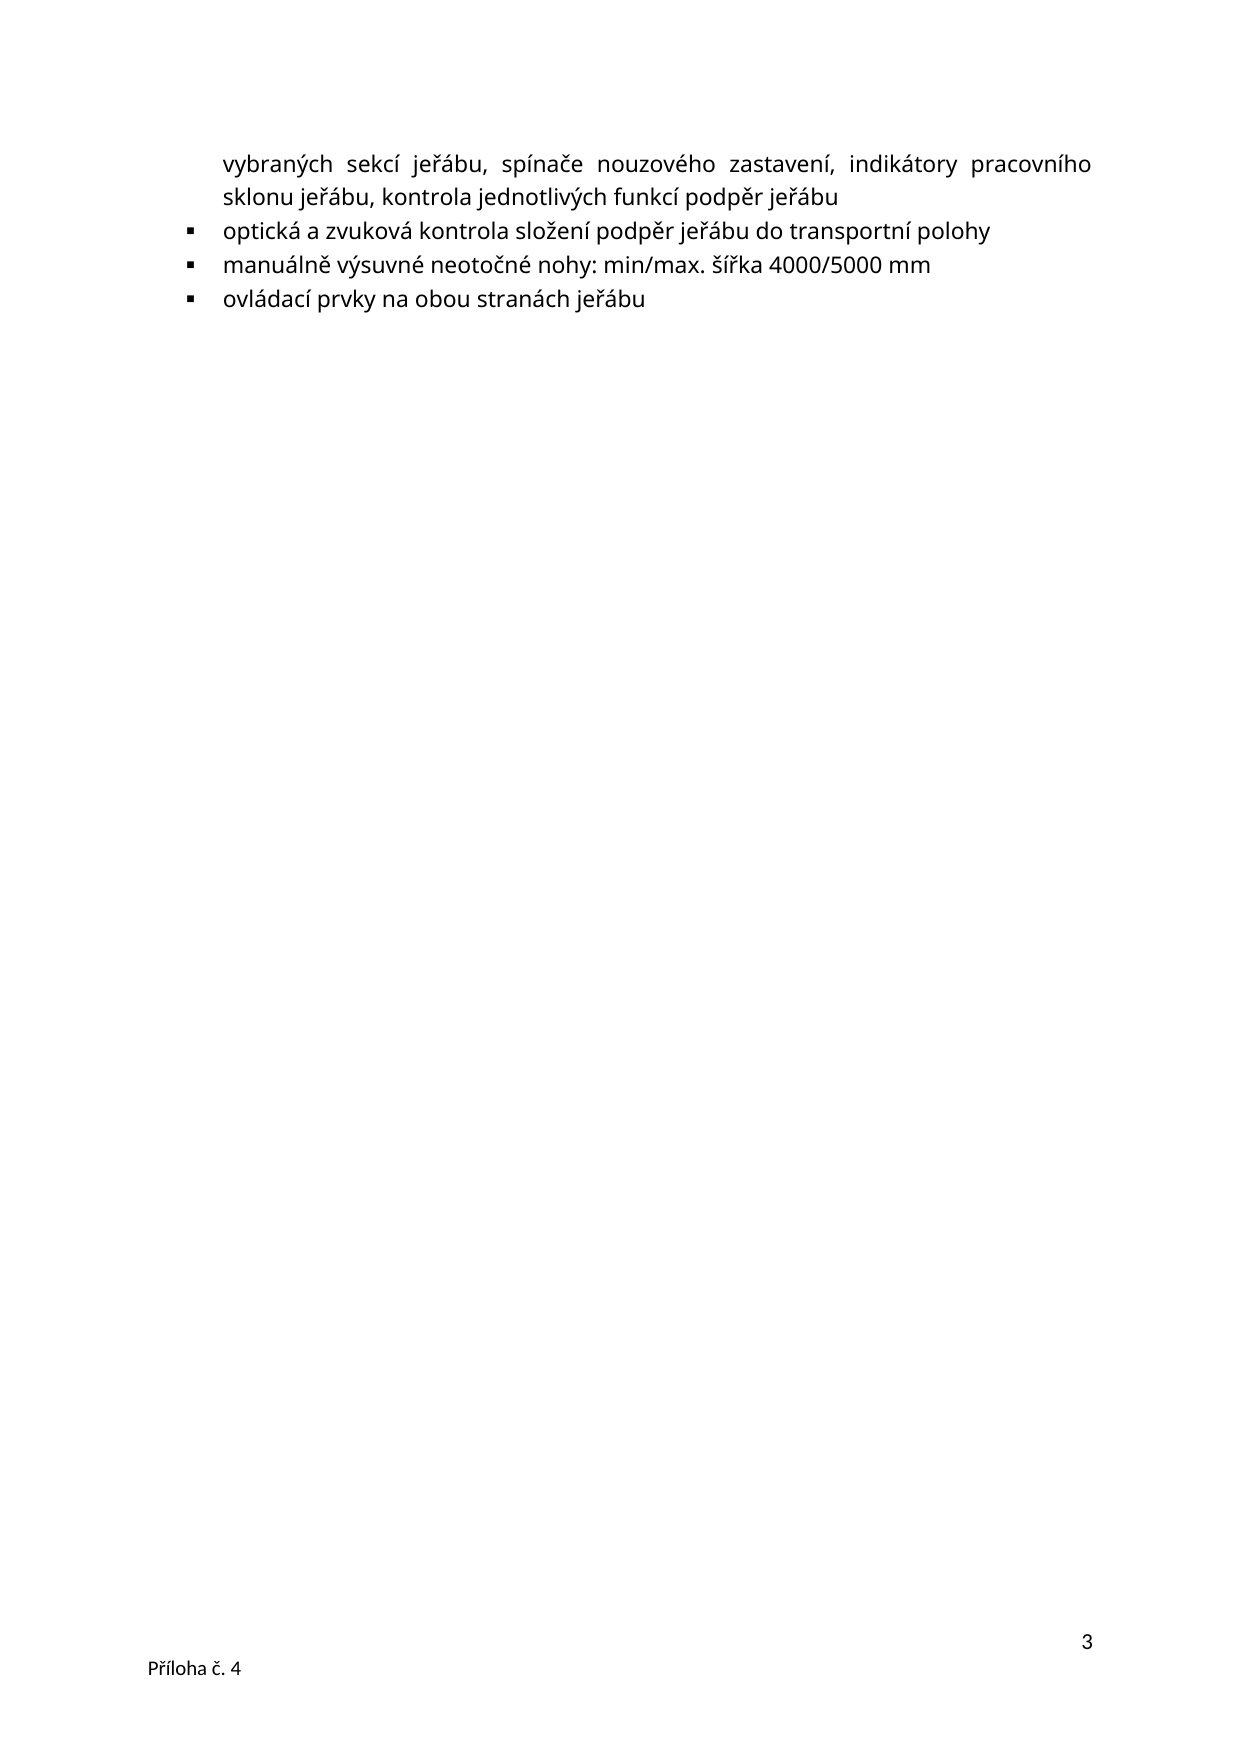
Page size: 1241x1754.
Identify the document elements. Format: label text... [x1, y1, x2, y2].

list ovládací prvky na obou stranách jeřábu [185, 283, 1093, 314]
list optická a zvuková kontrola složení podpěr jeřábu do transportní polohy [185, 215, 1093, 246]
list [185, 148, 1093, 213]
list manuálně výsuvné neotočné nohy: min/max. šířka 4000/5000 mm [185, 249, 1093, 280]
